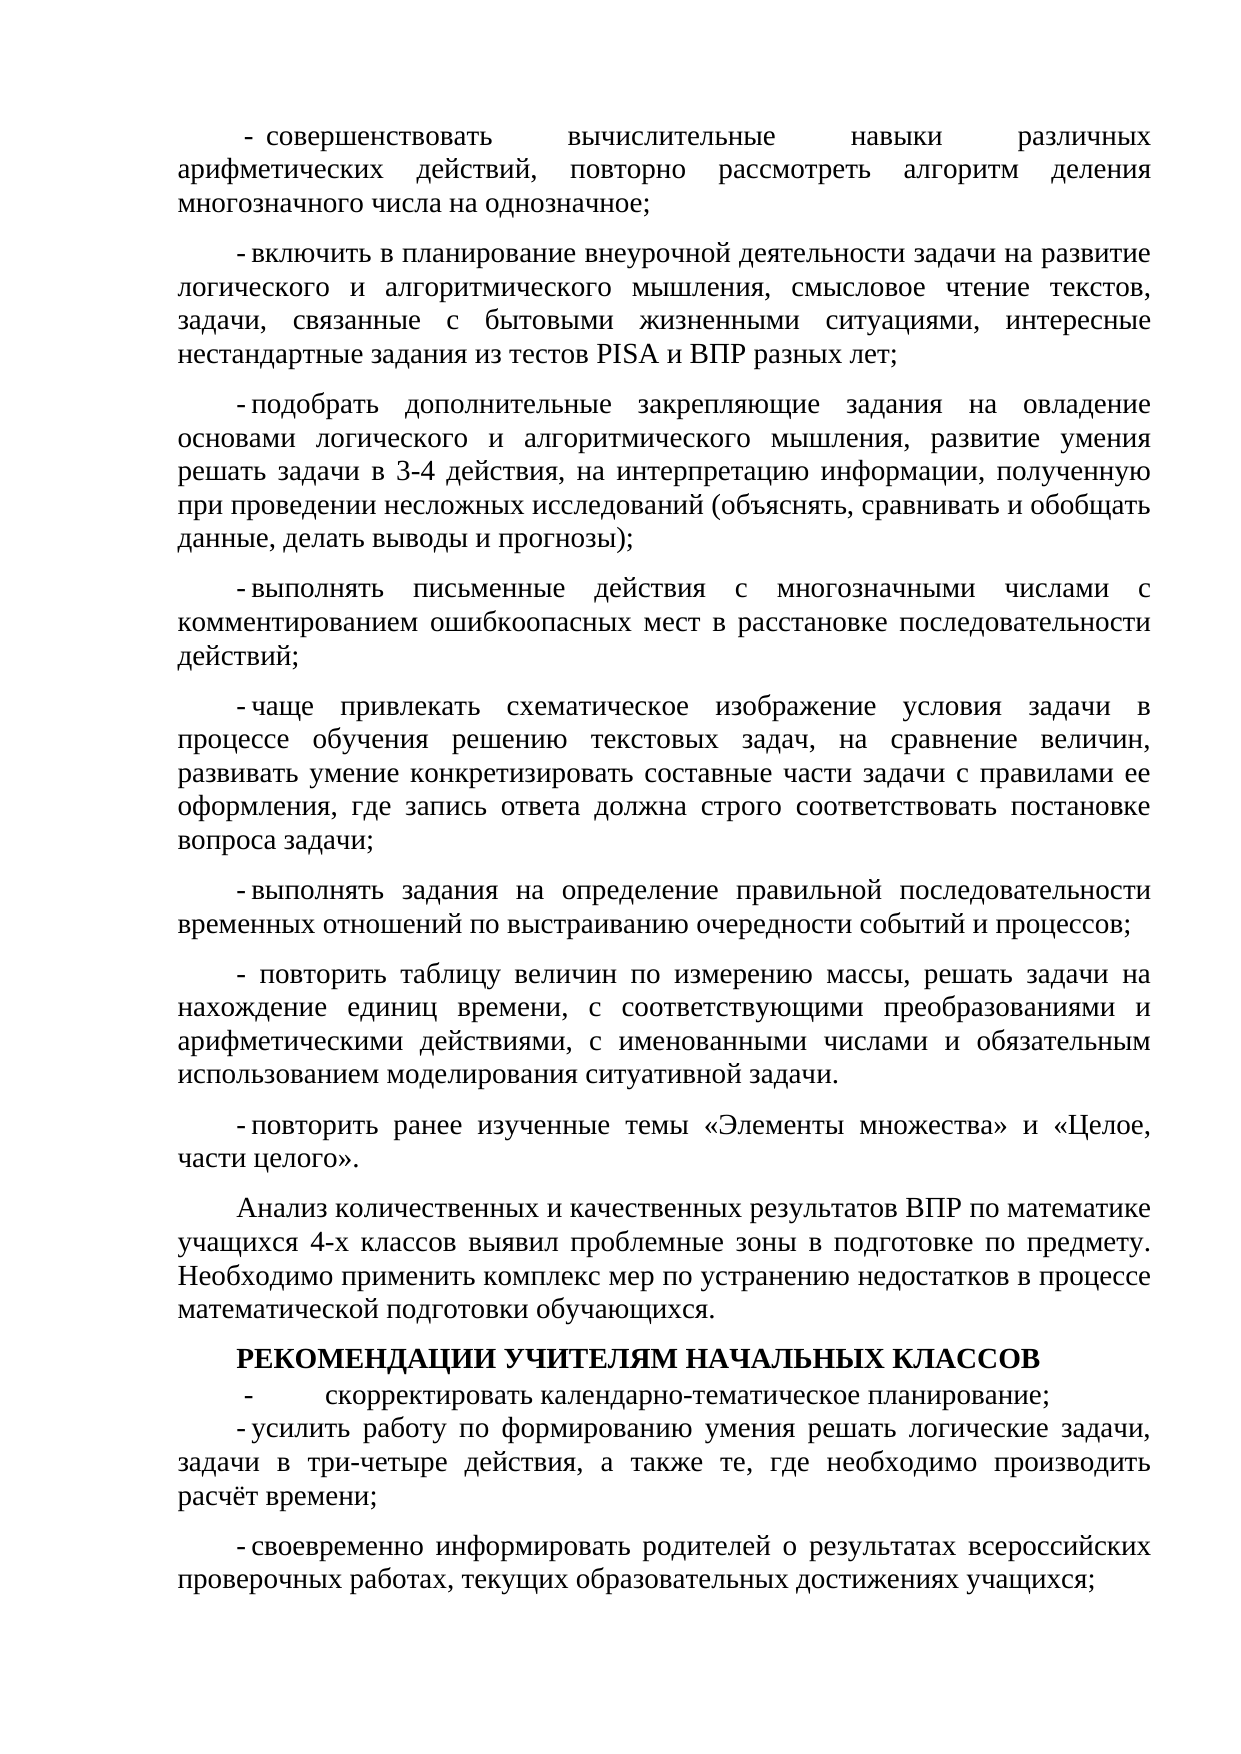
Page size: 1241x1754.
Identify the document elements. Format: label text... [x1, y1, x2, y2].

text - совершенствовать вычислительные навыки различных арифметических действий, повторно рассмотреть алгоритм деления многозначного числа на однозначное; [177, 118, 1152, 219]
text - выполнять письменные действия с многозначными числами с комментированием ошибкоопасных мест в расстановке последовательности действий; [177, 571, 1152, 671]
text - повторить ранее изученные темы «Элементы множества» и «Целое, части целого». [177, 1107, 1152, 1174]
text - чаще привлекать схематическое изображение условия задачи в процессе обучения решению текстовых задач, на сравнение величин, развивать умение конкретизировать составные части задачи с правилами ее оформления, где запись ответа должна строго соответствовать постановке вопроса задачи; [177, 688, 1152, 856]
text - включить в планирование внеурочной деятельности задачи на развитие логического и алгоритмического мышления, смысловое чтение текстов, задачи, связанные с бытовыми жизненными ситуациями, интересные нестандартные задания из тестов PISA и ВПР разных лет; [177, 235, 1152, 369]
text Анализ количественных и качественных результатов ВПР по математике учащихся 4-х классов выявил проблемные зоны в подготовке по предмету. Необходимо применить комплекс мер по устранению недостатков в процессе математической подготовки обучающихся. [177, 1191, 1152, 1325]
text - скорректировать календарно-тематическое планирование; [177, 1377, 1152, 1411]
text - повторить таблицу величин по измерению массы, решать задачи на нахождение единиц времени, с соответствующими преобразованиями и арифметическими действиями, с именованными числами и обязательным использованием моделирования ситуативной задачи. [177, 956, 1152, 1090]
text - своевременно информировать родителей о результатах всероссийских проверочных работах, текущих образовательных достижениях учащихся; [177, 1528, 1152, 1595]
text - выполнять задания на определение правильной последовательности временных отношений по выстраиванию очередности событий и процессов; [177, 872, 1152, 939]
text РЕКОМЕНДАЦИИ УЧИТЕЛЯМ НАЧАЛЬНЫХ КЛАССОВ [177, 1341, 1152, 1375]
text - усилить работу по формированию умения решать логические задачи, задачи в три-четыре действия, а также те, где необходимо производить расчёт времени; [177, 1411, 1152, 1511]
text - подобрать дополнительные закрепляющие задания на овладение основами логического и алгоритмического мышления, развитие умения решать задачи в 3-4 действия, на интерпретацию информации, полученную при проведении несложных исследований (объяснять, сравнивать и обобщать данные, делать выводы и прогнозы); [177, 386, 1152, 554]
